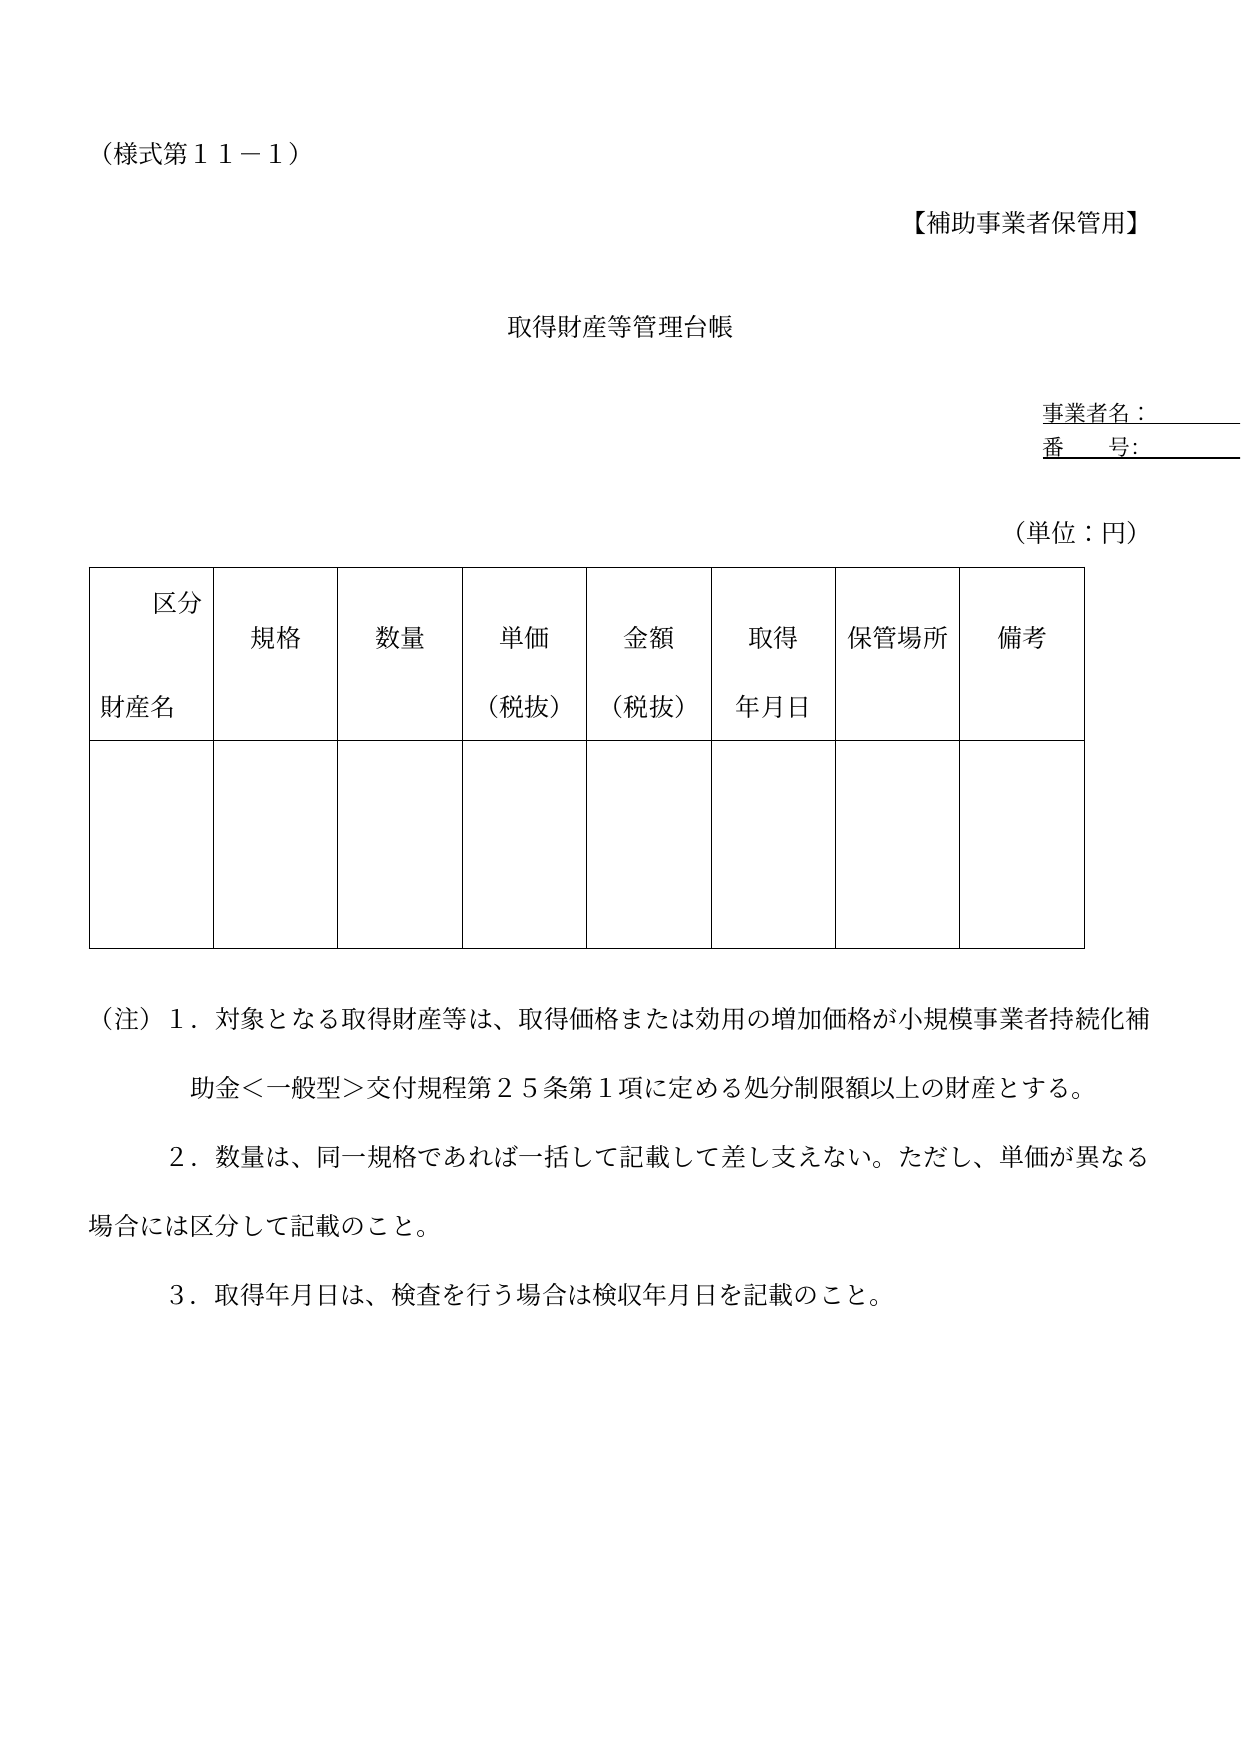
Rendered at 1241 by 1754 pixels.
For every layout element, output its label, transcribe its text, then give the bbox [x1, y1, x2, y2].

table_cell [90, 741, 213, 948]
text （様式第１１－１） [89, 118, 1152, 187]
table_cell [836, 741, 959, 948]
text 取得財産等管理台帳 [89, 291, 1152, 360]
text （単位：円） [89, 498, 1152, 567]
text 番 号： [89, 429, 1152, 463]
table_header 数量 [338, 568, 462, 740]
table_cell [463, 741, 586, 948]
table_cell [587, 741, 711, 948]
table_header 区分 財産名 [90, 568, 213, 740]
table_cell [214, 741, 337, 948]
table_header 備考 [960, 568, 1084, 740]
text ２．数量は、同一規格であれば一括して記載して差し支えない。ただし、単価が異なる 場合には区分して記載のこと。 [89, 1121, 1152, 1259]
table_cell [960, 741, 1084, 948]
table_cell [338, 741, 462, 948]
text （注）１．対象となる取得財産等は、取得価格または効用の増加価格が小規模事業者持続化補助金＜一般型＞交付規程第２５条第１項に定める処分制限額以上の財産とする。 [89, 983, 1152, 1121]
table_header 金額 （税抜） [587, 568, 711, 740]
table_cell [712, 741, 835, 948]
text ３．取得年月日は、検査を行う場合は検収年月日を記載のこと。 [89, 1259, 1152, 1328]
table_header 取得 年月日 [712, 568, 835, 740]
table_header 保管場所 [836, 568, 959, 740]
table_header 規格 [214, 568, 337, 740]
text 【補助事業者保管用】 [89, 187, 1152, 256]
table_header 単価 （税抜） [463, 568, 586, 740]
text 事業者名： [89, 394, 1152, 429]
